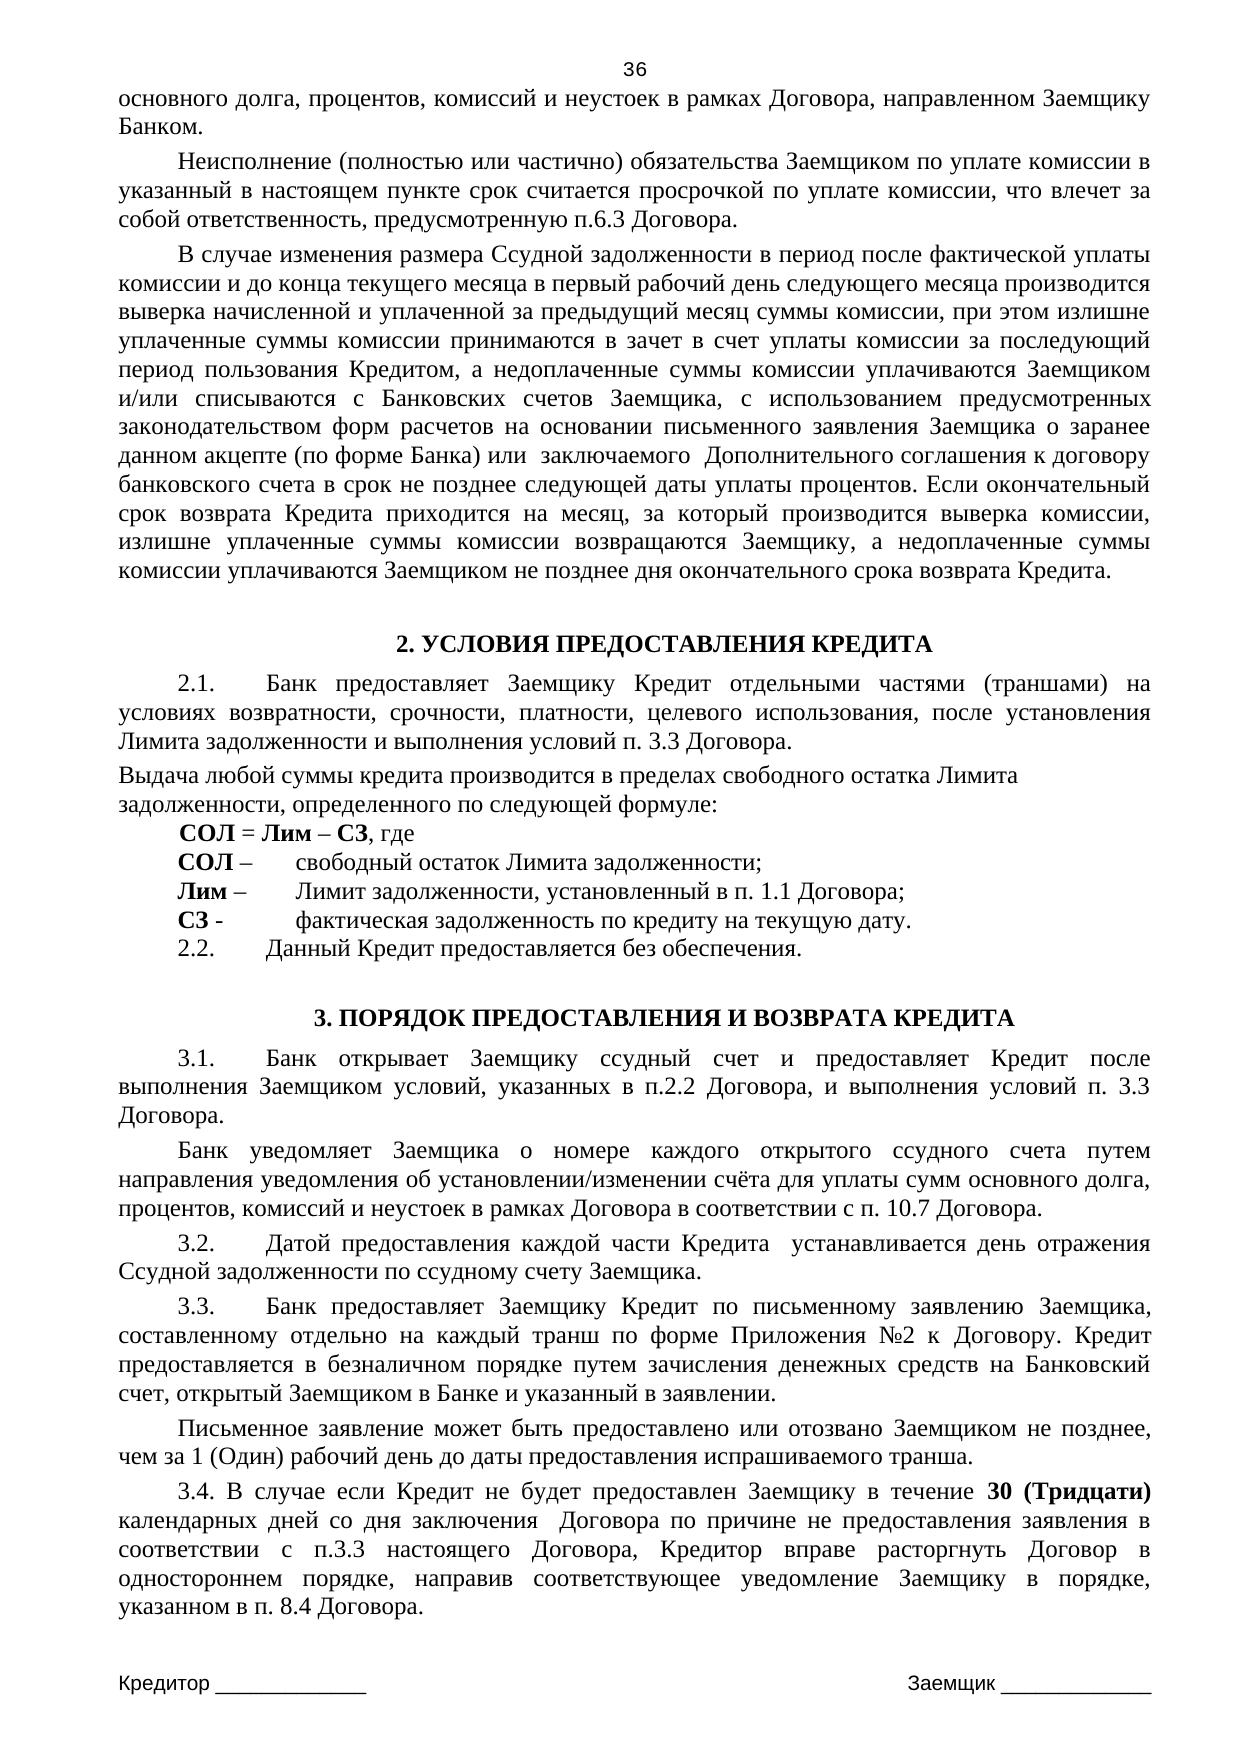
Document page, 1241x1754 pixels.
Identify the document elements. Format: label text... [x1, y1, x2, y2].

text СЗ - фактическая задолженность по кредиту на текущую дату. [177, 905, 1152, 933]
text Лим – Лимит задолженности, установленный в п. 1.1 Договора; [177, 876, 1152, 905]
text 2.2. Данный Кредит предоставляется без обеспечения. [118, 933, 1152, 962]
text СОЛ = Лим – СЗ, где [148, 818, 1152, 847]
text Неисполнение (полностью или частично) обязательства Заемщиком по уплате комиссии в указанный в настоящем пункте срок считается просрочкой по уплате комиссии, что влечет за собой ответственность, предусмотренную п.6.3 Договора. [118, 146, 1152, 233]
text 2.1. Банк предоставляет Заемщику Кредит отдельными частями (траншами) на условиях возвратности, срочности, платности, целевого использования, после установления Лимита задолженности и выполнения условий п. 3.3 Договора. [118, 668, 1152, 755]
text 3.2. Датой предоставления каждой части Кредита устанавливается день отражения Ссудной задолженности по ссудному счету Заемщика. [118, 1228, 1152, 1285]
text 3.1. Банк открывает Заемщику ссудный счет и предоставляет Кредит после выполнения Заемщиком условий, указанных в п.2.2 Договора, и выполнения условий п. 3.3 Договора. [118, 1043, 1152, 1129]
text задолженности, определенного по следующей формуле: [118, 790, 1152, 818]
text 3.3. Банк предоставляет Заемщику Кредит по письменному заявлению Заемщика, составленному отдельно на каждый транш по форме Приложения №2 к Договору. Кредит предоставляется в безналичном порядке путем зачисления денежных средств на Банковский счет, открытый Заемщиком в Банке и указанный в заявлении. [118, 1291, 1152, 1406]
text 3.4. В случае если Кредит не будет предоставлен Заемщику в течение 30 (Тридцати) календарных дней со дня заключения Договора по причине не предоставления заявления в соответствии с п.3.3 настоящего Договора, Кредитор вправе расторгнуть Договор в одностороннем порядке, направив соответствующее уведомление Заемщику в порядке, указанном в п. 8.4 Договора. [118, 1476, 1152, 1620]
text 2. УСЛОВИЯ ПРЕДОСТАВЛЕНИЯ КРЕДИТА [118, 629, 1152, 658]
text 3. ПОРЯДОК ПРЕДОСТАВЛЕНИЯ И ВОЗВРАТА КРЕДИТА [118, 1003, 1152, 1032]
text СОЛ – свободный остаток Лимита задолженности; [177, 847, 1152, 876]
text Письменное заявление может быть предоставлено или отозвано Заемщиком не позднее, чем за 1 (Один) рабочий день до даты предоставления испрашиваемого транша. [118, 1413, 1152, 1470]
text Банк уведомляет Заемщика о номере каждого открытого ссудного счета путем направления уведомления об установлении/изменении счёта для уплаты сумм основного долга, процентов, комиссий и неустоек в рамках Договора в соответствии с п. 10.7 Договора. [118, 1135, 1152, 1221]
text В случае изменения размера Ссудной задолженности в период после фактической уплаты комиссии и до конца текущего месяца в первый рабочий день следующего месяца производится выверка начисленной и уплаченной за предыдущий месяц суммы комиссии, при этом излишне уплаченные суммы комиссии принимаются в зачет в счет уплаты комиссии за последующий период пользования Кредитом, а недоплаченные суммы комиссии уплачиваются Заемщиком и/или списываются с Банковских счетов Заемщика, с использованием предусмотренных законодательством форм расчетов на основании письменного заявления Заемщика о заранее данном акцепте (по форме Банка) или заключаемого Дополнительного соглашения к договору банковского счета в срок не позднее следующей даты уплаты процентов. Если окончательный срок возврата Кредита приходится на месяц, за который производится выверка комиссии, излишне уплаченные суммы комиссии возвращаются Заемщику, а недоплаченные суммы комиссии уплачиваются Заемщиком не позднее дня окончательного срока возврата Кредита. [118, 239, 1152, 584]
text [118, 83, 1152, 140]
text Выдача любой суммы кредита производится в пределах свободного остатка Лимита [118, 761, 1152, 790]
